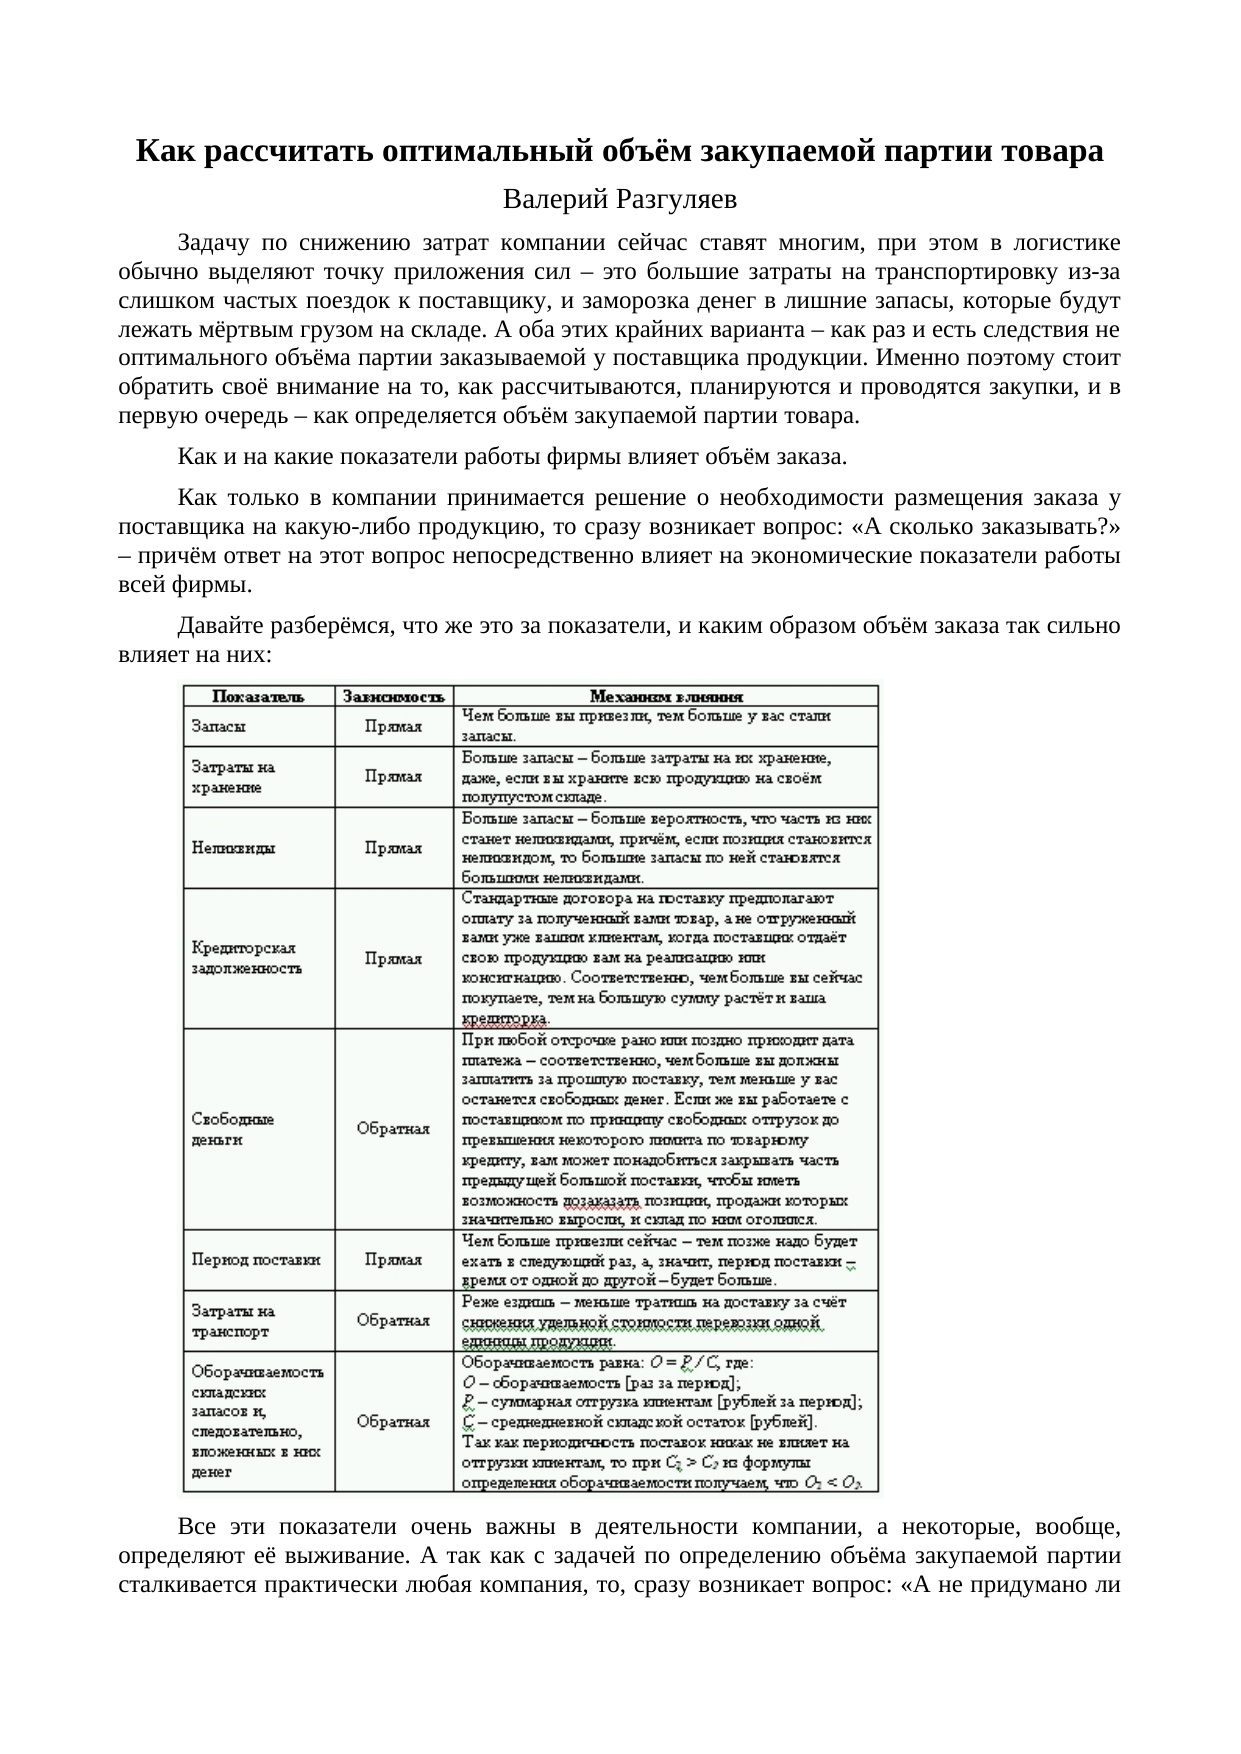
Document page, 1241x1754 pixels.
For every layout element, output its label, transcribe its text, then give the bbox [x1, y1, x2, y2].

text Как и на какие показатели работы фирмы влияет объём заказа. [118, 441, 1122, 470]
text Валерий Разгуляев [118, 181, 1122, 215]
text Задачу по снижению затрат компании сейчас ставят многим, при этом в логистике обычно выделяют точку приложения сил – это большие затраты на транспортировку из-за слишком частых поездок к поставщику, и заморозка денег в лишние запасы, которые будут лежать мёртвым грузом на складе. А оба этих крайних варианта – как раз и есть следствия не оптимального объёма партии заказываемой у поставщика продукции. Именно поэтому стоит обратить своё внимание на то, как рассчитываются, планируются и проводятся закупки, и в первую очередь – как определяется объём закупаемой партии товара. [118, 227, 1122, 429]
text Как рассчитать оптимальный объём закупаемой партии товара [118, 131, 1122, 169]
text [118, 1511, 1122, 1598]
picture [177, 679, 884, 1499]
text Давайте разберёмся, что же это за показатели, и каким образом объём заказа так сильно влияет на них: [118, 610, 1122, 667]
text Как только в компании принимается решение о необходимости размещения заказа у поставщика на какую-либо продукцию, то сразу возникает вопрос: «А сколько заказывать?» – причём ответ на этот вопрос непосредственно влияет на экономические показатели работы всей фирмы. [118, 482, 1122, 597]
